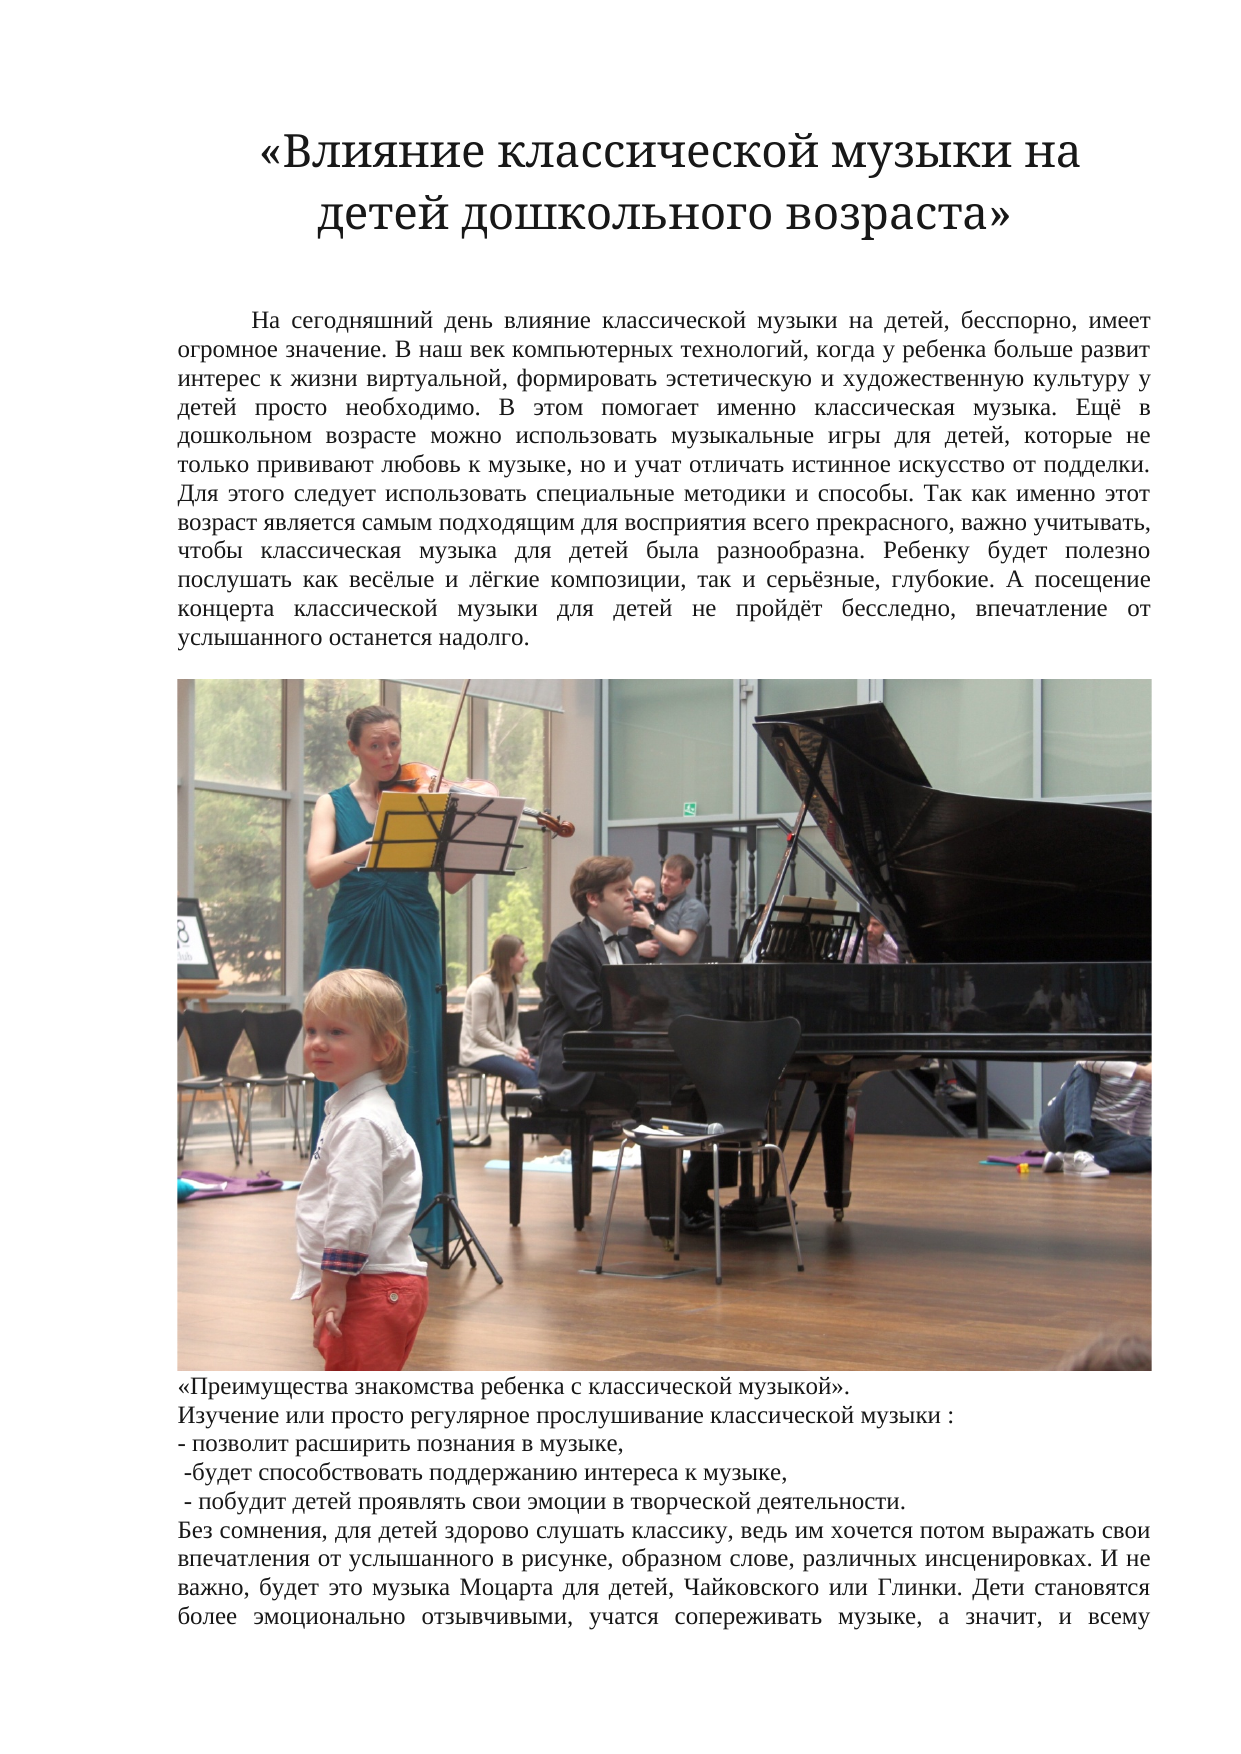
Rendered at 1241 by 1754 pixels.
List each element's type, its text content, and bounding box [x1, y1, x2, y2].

text -будет способствовать поддержанию интереса к музыке, [177, 1457, 1152, 1486]
text - побудит детей проявлять свои эмоции в творческой деятельности. [177, 1486, 1152, 1515]
picture [177, 679, 1152, 1371]
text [177, 1515, 1152, 1630]
text На сегодняшний день влияние классической музыки на детей, бесспорно, имеет огромное значение. В наш век компьютерных технологий, когда у ребенка больше развит интерес к жизни виртуальной, формировать эстетическую и художественную культуру у детей просто необходимо. В этом помогает именно классическая музыка. Ещё в дошкольном возрасте можно использовать музыкальные игры для детей, которые не только прививают любовь к музыке, но и учат отличать истинное искусство от подделки. Для этого следует использовать специальные методики и способы. Так как именно этот возраст является самым подходящим для восприятия всего прекрасного, важно учитывать, чтобы классическая музыка для детей была разнообразна. Ребенку будет полезно послушать как весёлые и лёгкие композиции, так и серьёзные, глубокие. А посещение концерта классической музыки для детей не пройдёт бесследно, впечатление от услышанного останется надолго. [177, 305, 1152, 650]
text «Преимущества знакомства ребенка с классической музыкой». [177, 1371, 1152, 1400]
text «Влияние классической музыки на детей дошкольного возраста» [177, 118, 1152, 243]
text Изучение или просто регулярное прослушивание классической музыки : [177, 1400, 1152, 1428]
text - позволит расширить познания в музыке, [177, 1428, 1152, 1457]
